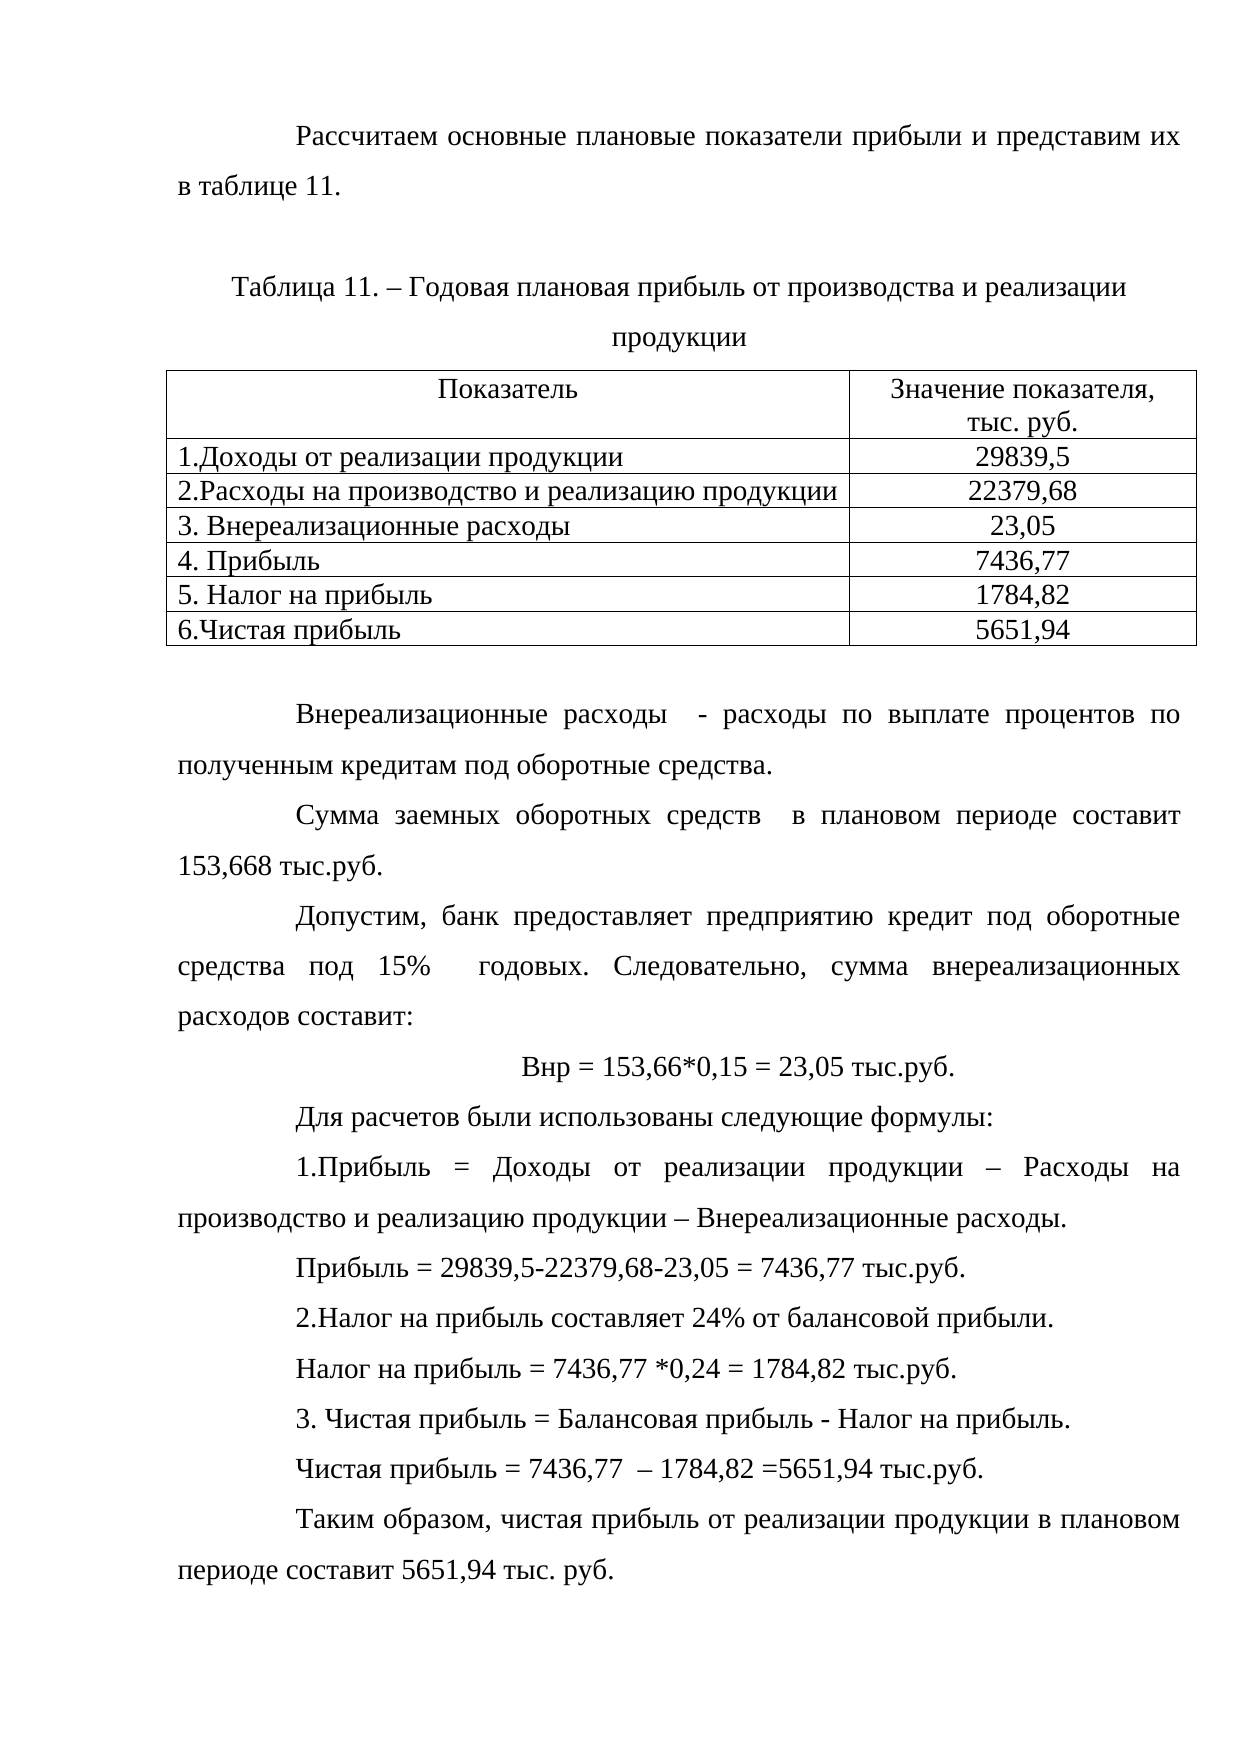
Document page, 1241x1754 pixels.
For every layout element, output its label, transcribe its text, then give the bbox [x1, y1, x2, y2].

text Допустим, банк предоставляет предприятию кредит под оборотные средства под 15% годовых. Следовательно, сумма внереализационных расходов составит: [177, 898, 1181, 1032]
table_cell 7436,77 [850, 543, 1196, 576]
text Налог на прибыль = 7436,77 *0,24 = 1784,82 тыс.руб. [177, 1351, 1181, 1384]
text 1.Прибыль = Доходы от реализации продукции – Расходы на производство и реализацию продукции – Внереализационные расходы. [177, 1149, 1181, 1233]
table_cell 1784,82 [850, 577, 1196, 611]
table_cell 4. Прибыль [167, 543, 849, 576]
text Сумма заемных оборотных средств в плановом периоде составит 153,668 тыс.руб. [177, 797, 1181, 881]
table_cell 6.Чистая прибыль [167, 612, 849, 645]
text Таким образом, чистая прибыль от реализации продукции в плановом периоде составит 5651,94 тыс. руб. [177, 1502, 1181, 1586]
table_cell 1.Доходы от реализации продукции [167, 439, 849, 472]
table_cell 5651,94 [850, 612, 1196, 645]
table_cell 23,05 [850, 508, 1196, 542]
text Прибыль = 29839,5-22379,68-23,05 = 7436,77 тыс.руб. [177, 1250, 1181, 1284]
table_header Значение показателя, тыс. руб. [850, 371, 1196, 438]
table_header Показатель [167, 371, 849, 438]
table_cell 5. Налог на прибыль [167, 577, 849, 611]
table_cell 29839,5 [850, 439, 1196, 472]
text Таблица 11. – Годовая плановая прибыль от производства и реализации продукции [177, 269, 1181, 353]
text Внр = 153,66*0,15 = 23,05 тыс.руб. [177, 1049, 1181, 1082]
table_cell 2.Расходы на производство и реализацию продукции [167, 474, 849, 507]
text 2.Налог на прибыль составляет 24% от балансовой прибыли. [177, 1300, 1181, 1334]
text Рассчитаем основные плановые показатели прибыли и представим их в таблице 11. [177, 118, 1181, 202]
text Для расчетов были использованы следующие формулы: [177, 1099, 1181, 1133]
text Внереализационные расходы - расходы по выплате процентов по полученным кредитам под оборотные средства. [177, 697, 1181, 781]
text Чистая прибыль = 7436,77 – 1784,82 =5651,94 тыс.руб. [177, 1451, 1181, 1485]
table_cell 22379,68 [850, 474, 1196, 507]
text 3. Чистая прибыль = Балансовая прибыль - Налог на прибыль. [177, 1401, 1181, 1434]
table_cell 3. Внереализационные расходы [167, 508, 849, 542]
